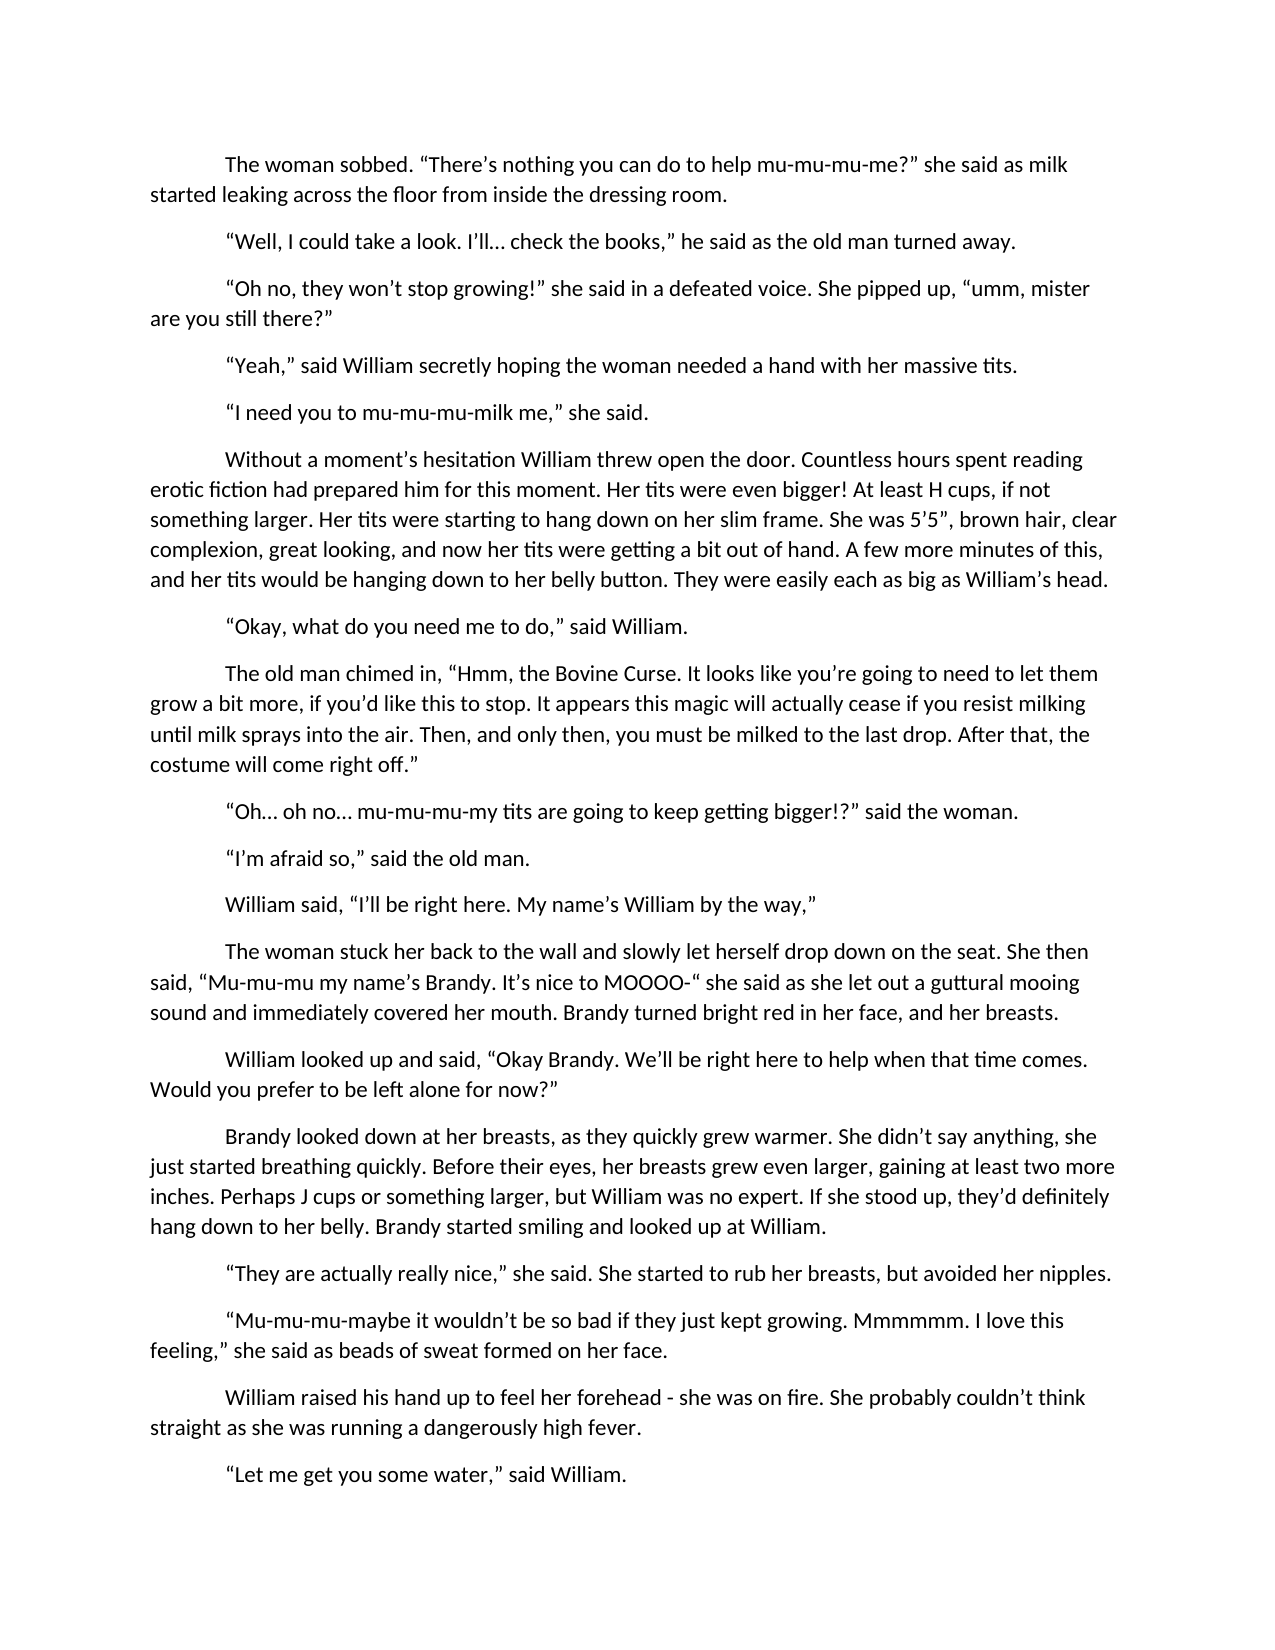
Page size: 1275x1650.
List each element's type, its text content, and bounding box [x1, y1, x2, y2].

text “Oh… oh no… mu-mu-mu-my tits are going to keep getting bigger!?” said the woman. [150, 797, 1125, 825]
text The woman sobbed. “There’s nothing you can do to help mu-mu-mu-me?” she said as milk started leaking across the floor from inside the dressing room. [150, 150, 1125, 208]
text William looked up and said, “Okay Brandy. We’ll be right here to help when that time comes. Would you prefer to be left alone for now?” [150, 1045, 1125, 1103]
text “Well, I could take a look. I’ll… check the books,” he said as the old man turned away. [150, 227, 1125, 255]
text William raised his hand up to feel her forehead - she was on fire. She probably couldn’t think straight as she was running a dangerously high fever. [150, 1383, 1125, 1442]
text “Yeah,” said William secretly hoping the woman needed a hand with her massive tits. [150, 351, 1125, 379]
text “They are actually really nice,” she said. She started to rub her breasts, but avoided her nipples. [150, 1259, 1125, 1287]
text Without a moment’s hesitation William threw open the door. Countless hours spent reading erotic fiction had prepared him for this moment. Her tits were even bigger! At least H cups, if not something larger. Her tits were starting to hang down on her slim frame. She was 5’5”, brown hair, clear complexion, great looking, and now her tits were getting a bit out of hand. A few more minutes of this, and her tits would be hanging down to her belly button. They were easily each as big as William’s head. [150, 445, 1125, 594]
text The old man chimed in, “Hmm, the Bovine Curse. It looks like you’re going to need to let them grow a bit more, if you’d like this to stop. It appears this magic will actually cease if you resist milking until milk sprays into the air. Then, and only then, you must be milked to the last drop. After that, the costume will come right off.” [150, 659, 1125, 778]
text “I’m afraid so,” said the old man. [150, 844, 1125, 872]
text “I need you to mu-mu-mu-milk me,” she said. [150, 398, 1125, 426]
text “Oh no, they won’t stop growing!” she said in a defeated voice. She pipped up, “umm, mister are you still there?” [150, 274, 1125, 332]
text “Mu-mu-mu-maybe it wouldn’t be so bad if they just kept growing. Mmmmmm. I love this feeling,” she said as beads of sweat formed on her face. [150, 1306, 1125, 1364]
text Brandy looked down at her breasts, as they quickly grew warmer. She didn’t say anything, she just started breathing quickly. Before their eyes, her breasts grew even larger, gaining at least two more inches. Perhaps J cups or something larger, but William was no expert. If she stood up, they’d definitely hang down to her belly. Brandy started smiling and looked up at William. [150, 1122, 1125, 1241]
text “Okay, what do you need me to do,” said William. [150, 612, 1125, 641]
text “Let me get you some water,” said William. [150, 1460, 1125, 1488]
text The woman stuck her back to the wall and slowly let herself drop down on the seat. She then said, “Mu-mu-mu my name’s Brandy. It’s nice to MOOOO-“ she said as she let out a guttural mooing sound and immediately covered her mouth. Brandy turned bright red in her face, and her breasts. [150, 937, 1125, 1026]
text William said, “I’ll be right here. My name’s William by the way,” [150, 891, 1125, 919]
